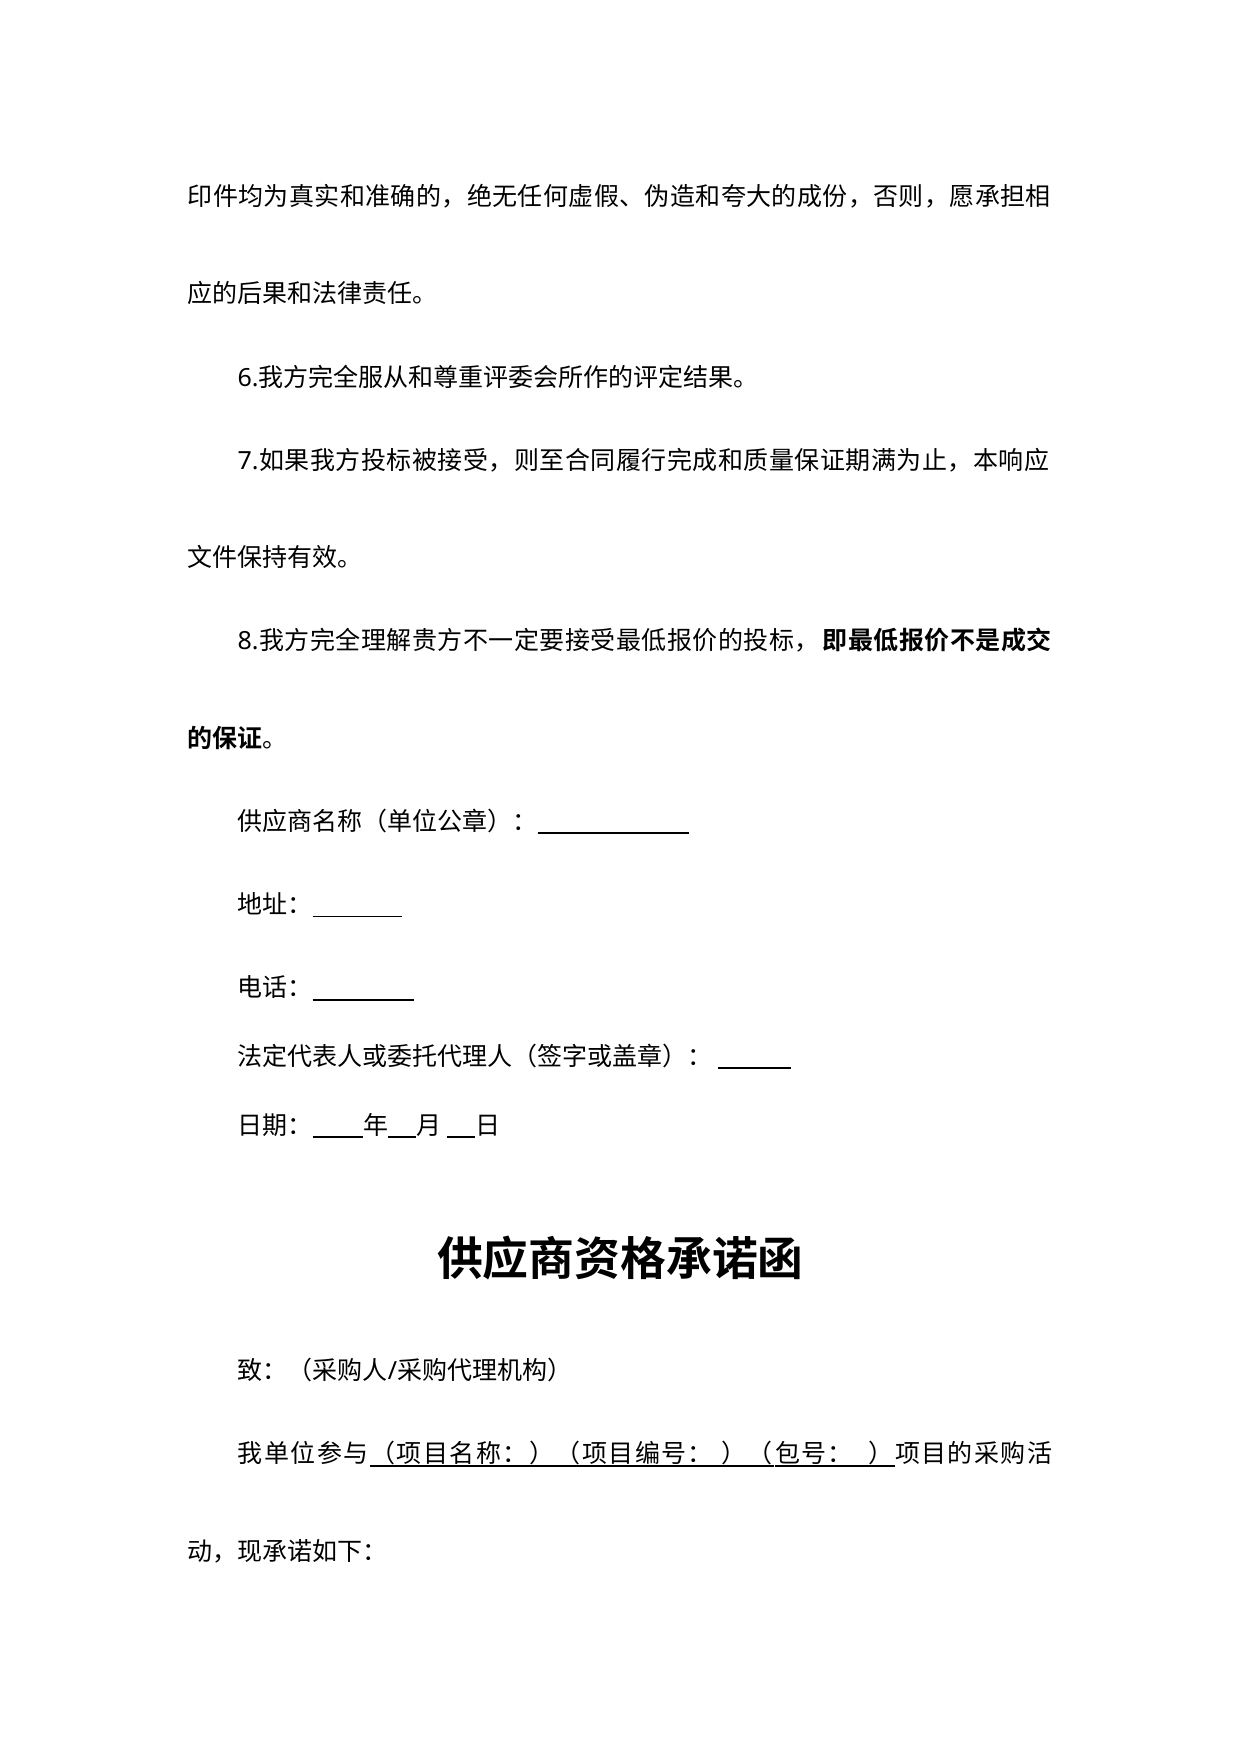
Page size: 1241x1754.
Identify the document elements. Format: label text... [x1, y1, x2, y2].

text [187, 162, 1053, 324]
text 日期： 年 月 日 [187, 1091, 1053, 1156]
text 供应商名称（单位公章）： [187, 787, 1027, 852]
text 供应商资格承诺函 [187, 1206, 1053, 1304]
text 6.我方完全服从和尊重评委会所作的评定结果。 [187, 343, 1053, 408]
text 8.我方完全理解贵方不一定要接受最低报价的投标，即最低报价不是成交的保证。 [187, 606, 1053, 769]
text 地址： [187, 870, 1027, 935]
text 我单位参与（项目名称：）（项目编号： ）（包号： ）项目的采购活动，现承诺如下： [187, 1419, 1053, 1582]
text 致：（采购人/采购代理机构） [187, 1336, 1053, 1401]
text 7.如果我方投标被接受，则至合同履行完成和质量保证期满为止，本响应文件保持有效。 [187, 426, 1053, 588]
text 电话： [187, 953, 1049, 1018]
text 法定代表人或委托代理人（签字或盖章）： [187, 1036, 1053, 1073]
